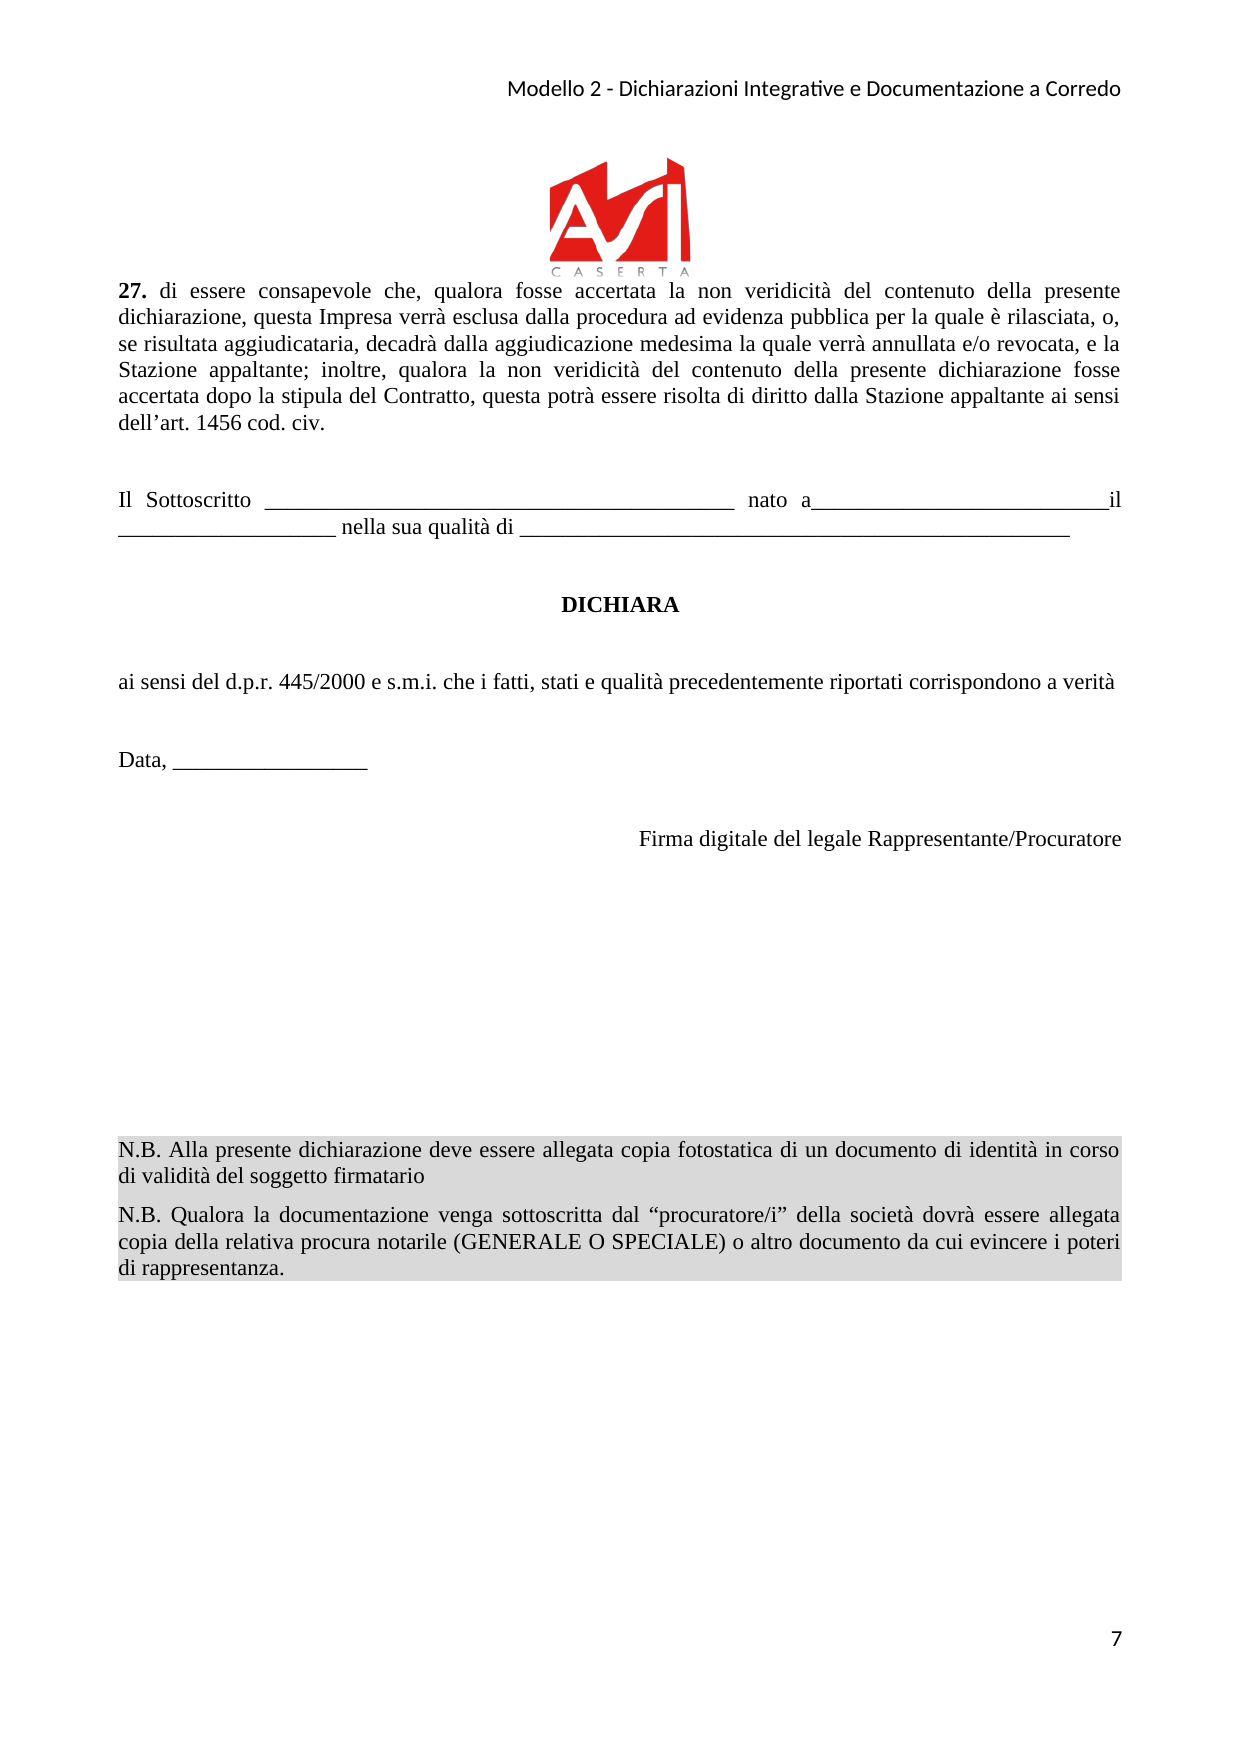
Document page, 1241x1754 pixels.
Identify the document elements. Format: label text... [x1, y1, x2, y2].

text N.B. Alla presente dichiarazione deve essere allegata copia fotostatica di un documento di identità in corso di validità del soggetto firmatario [118, 1136, 1122, 1189]
text Il Sottoscritto _________________________________________ nato a__________________________il ___________________ nella sua qualità di ________________________________________________ [118, 487, 1122, 539]
text Firma digitale del legale Rappresentante/Procuratore [118, 825, 1122, 852]
text ai sensi del d.p.r. 445/2000 e s.m.i. che i fatti, stati e qualità precedentemente riportati corrispondono a verità [118, 668, 1122, 695]
picture [549, 157, 691, 277]
text N.B. Qualora la documentazione venga sottoscritta dal “procuratore/i” della società dovrà essere allegata copia della relativa procura notarile (GENERALE O SPECIALE) o altro documento da cui evincere i poteri di rappresentanza. [118, 1201, 1122, 1281]
text DICHIARA [118, 591, 1122, 617]
text 27. di essere consapevole che, qualora fosse accertata la non veridicità del contenuto della presente dichiarazione, questa Impresa verrà esclusa dalla procedura ad evidenza pubblica per la quale è rilasciata, o, se risultata aggiudicataria, decadrà dalla aggiudicazione medesima la quale verrà annullata e/o revocata, e la Stazione appaltante; inoltre, qualora la non veridicità del contenuto della presente dichiarazione fosse accertata dopo la stipula del Contratto, questa potrà essere risolta di diritto dalla Stazione appaltante ai sensi dell’art. 1456 cod. civ. [118, 277, 1122, 435]
text Data, _________________ [118, 746, 1122, 772]
